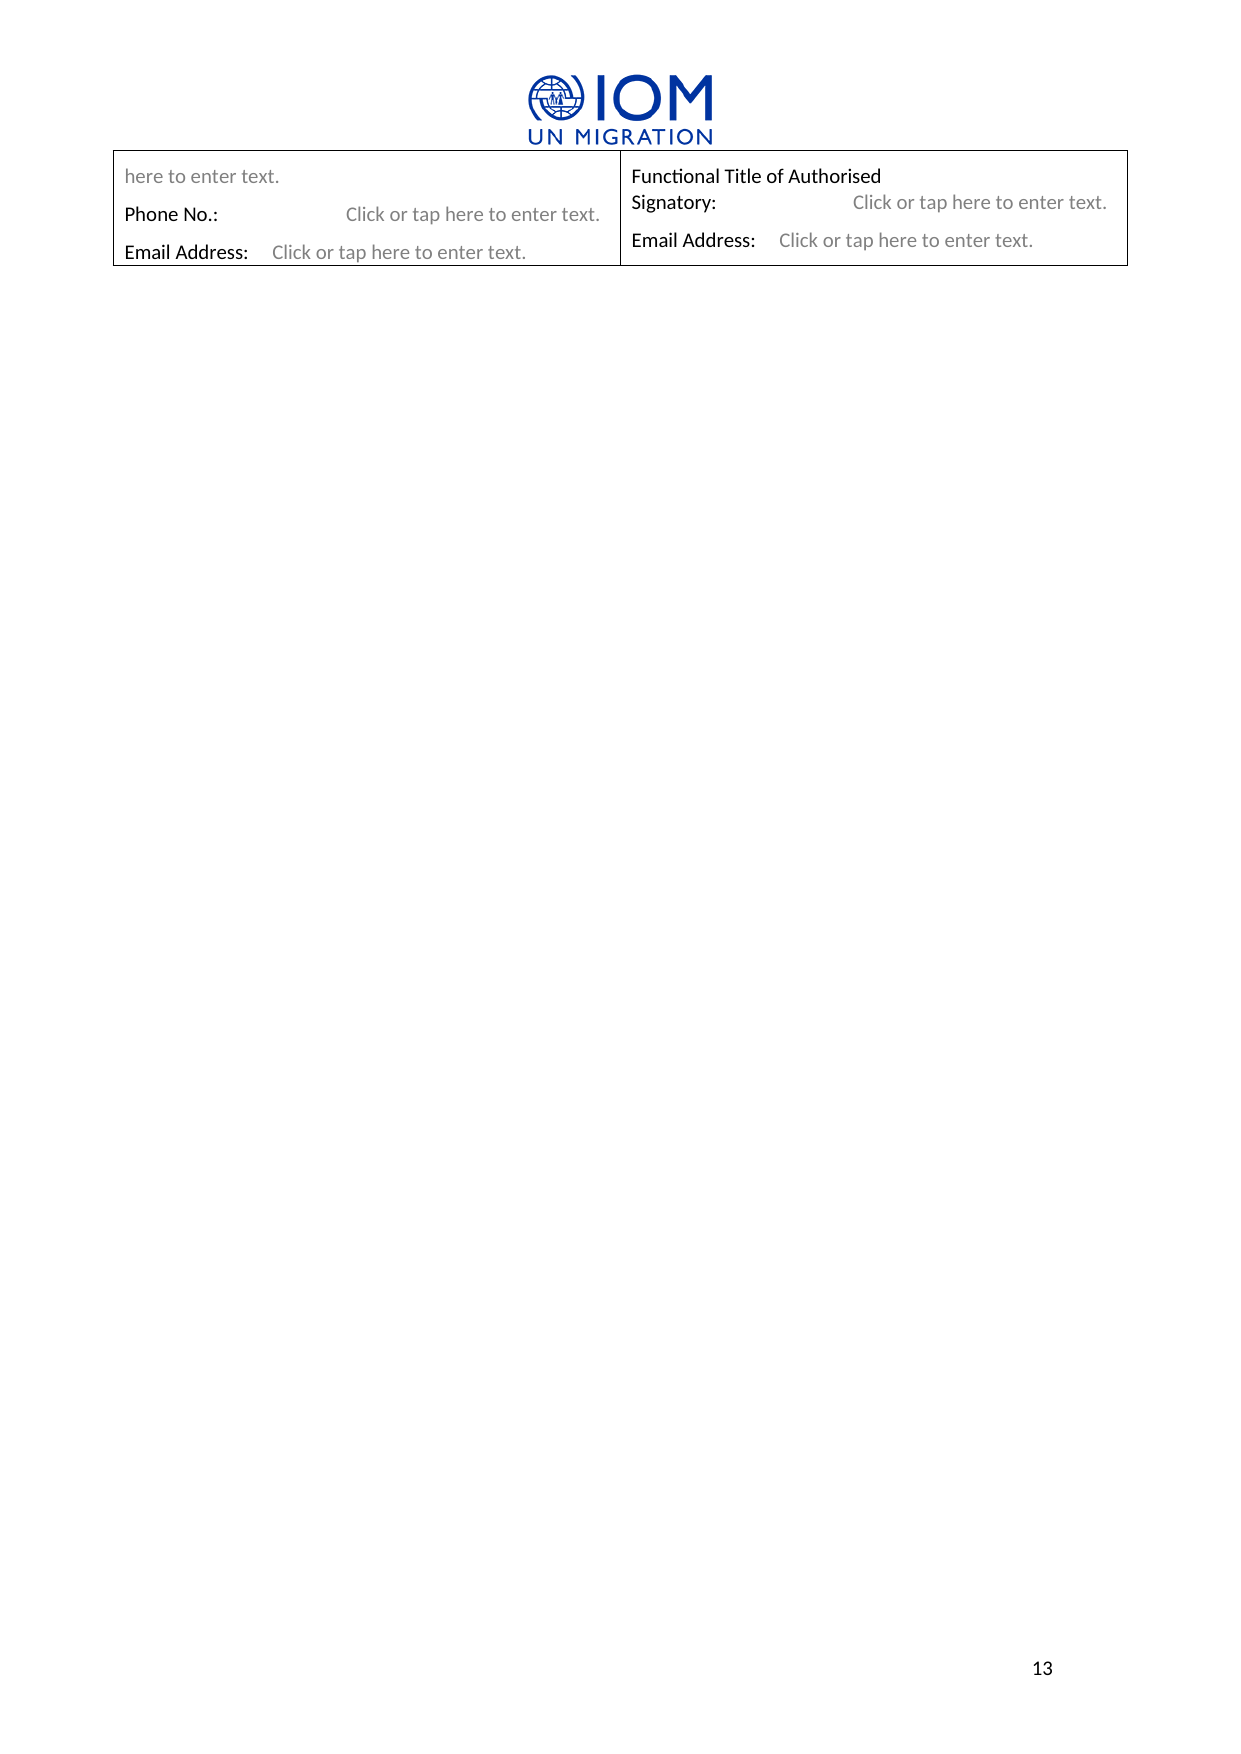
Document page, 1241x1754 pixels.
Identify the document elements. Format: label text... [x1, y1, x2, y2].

table_cell Exact name and address of company Company Name Address: Phone No.: Email Address: [114, 151, 620, 265]
table_cell Authorized Signature: Date: Name: Functional Title of Authorised Signatory: Email Address: [621, 151, 1127, 265]
picture [524, 73, 716, 146]
